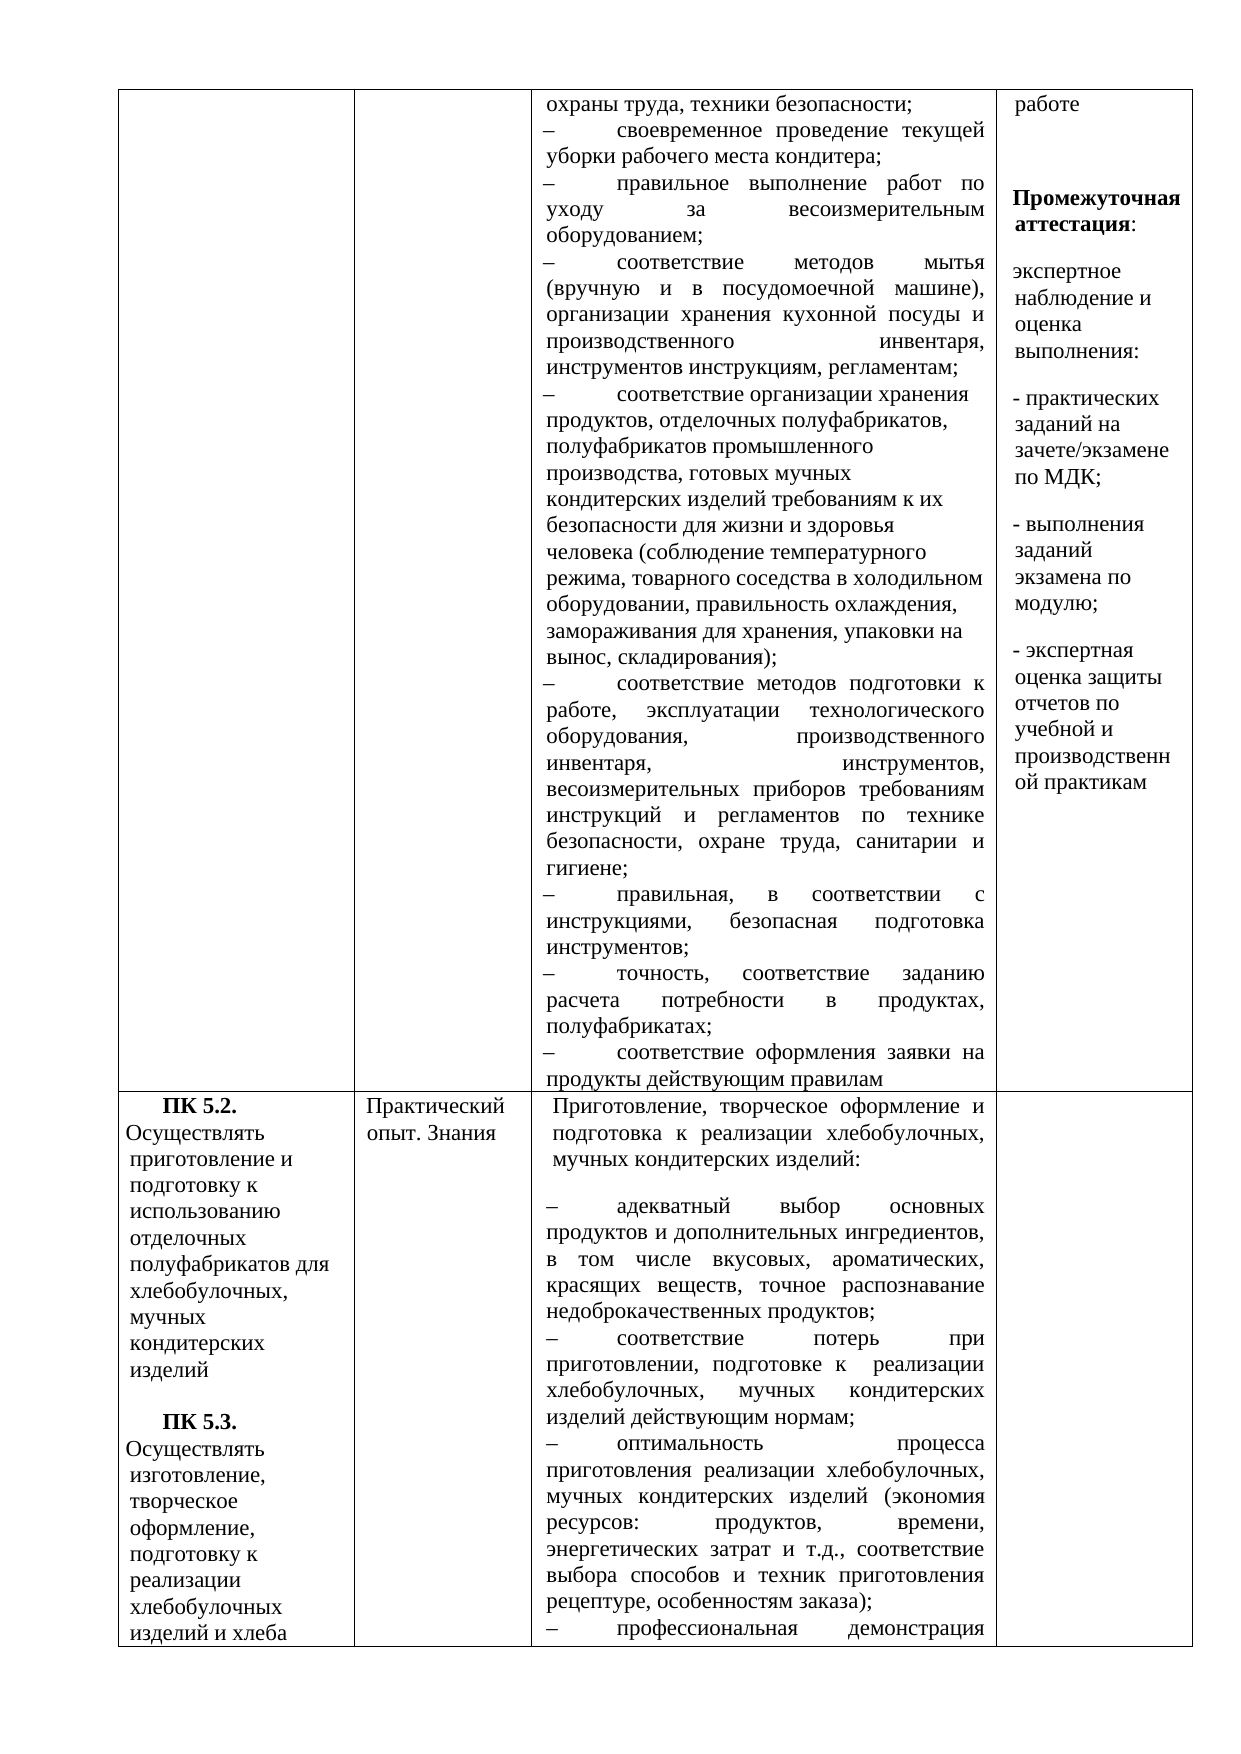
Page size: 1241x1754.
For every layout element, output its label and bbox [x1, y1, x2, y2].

table_cell [997, 90, 1192, 1091]
table_cell [119, 1092, 354, 1646]
table_cell [119, 90, 354, 1091]
table_cell [355, 90, 531, 1091]
table_cell [997, 1092, 1192, 1646]
table_cell [532, 1092, 996, 1646]
table_cell [532, 90, 996, 1091]
table_cell [355, 1092, 531, 1646]
